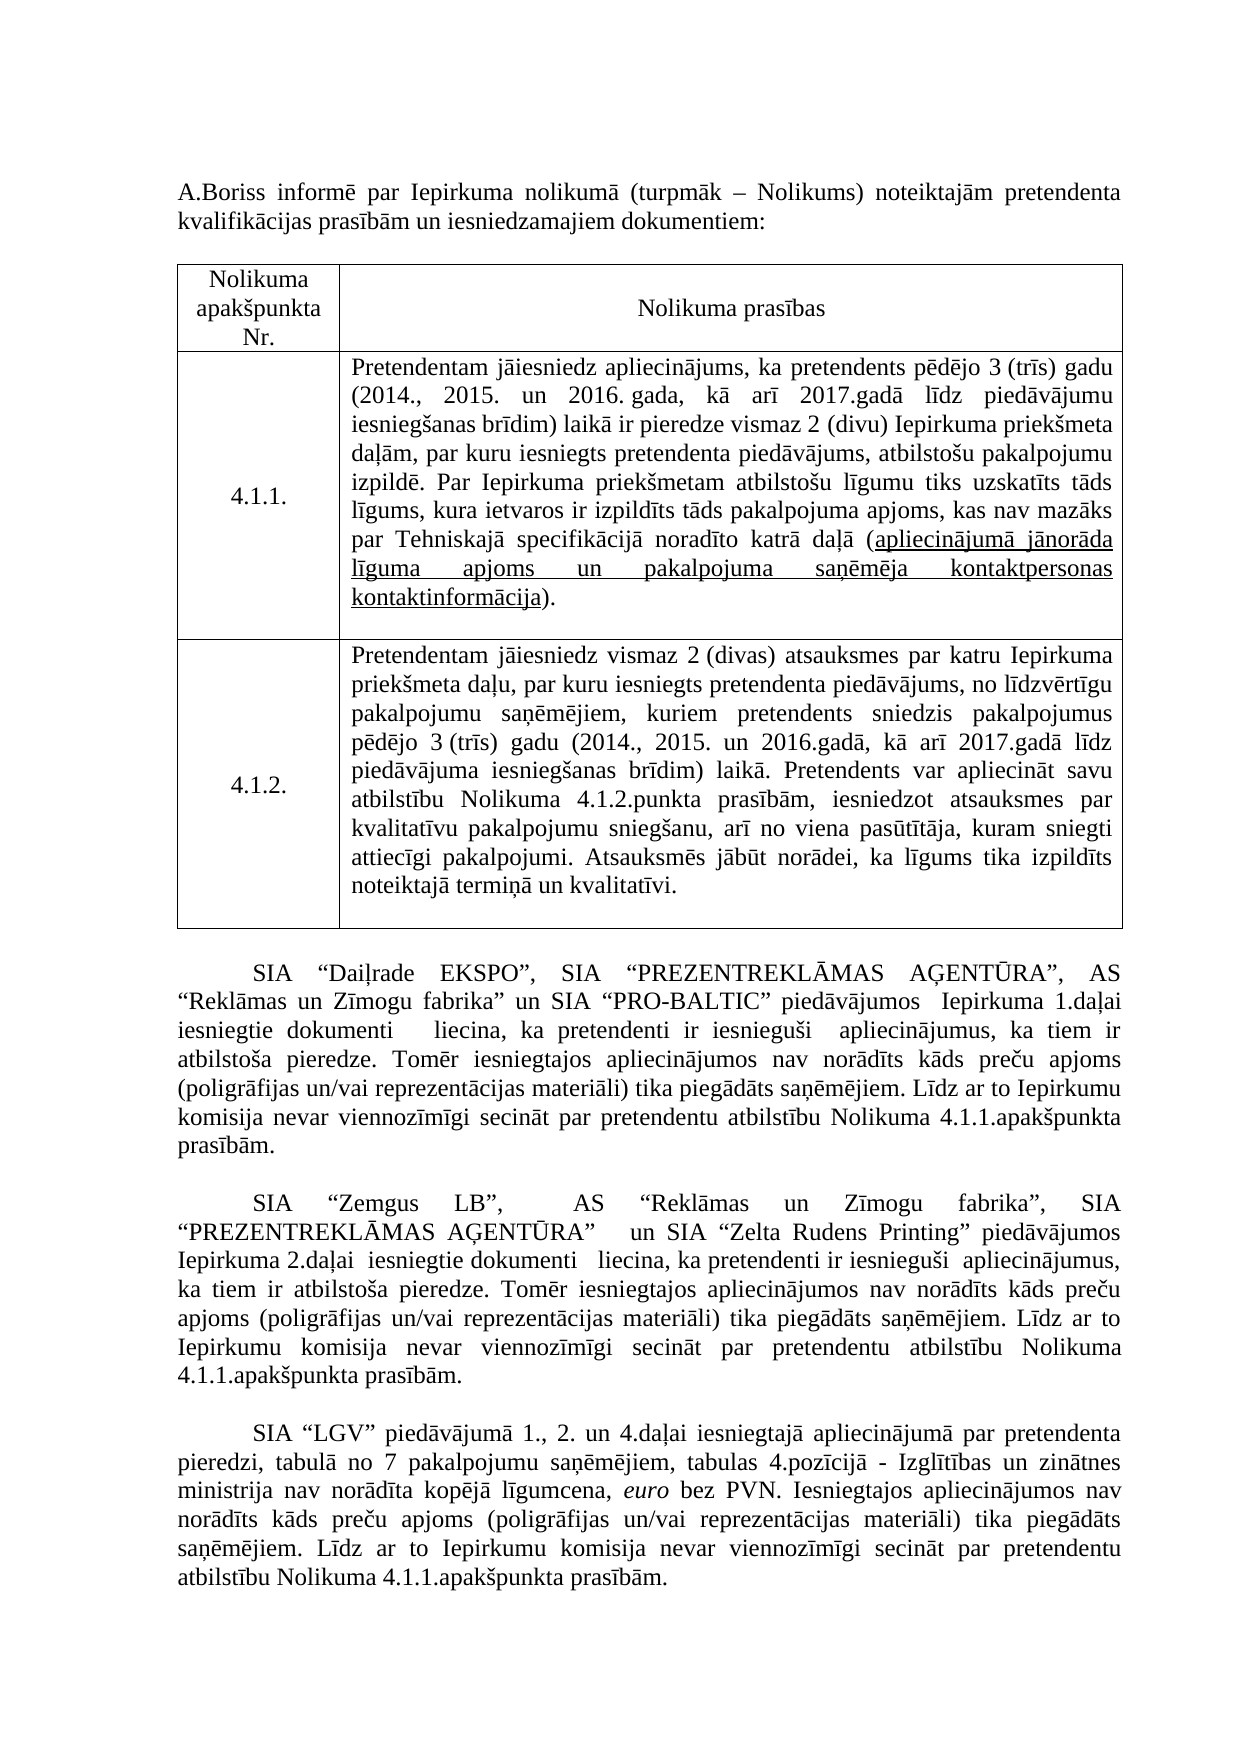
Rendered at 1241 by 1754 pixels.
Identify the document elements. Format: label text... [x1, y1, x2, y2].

text SIA “Daiļrade EKSPO”, SIA “PREZENTREKLĀMAS AĢENTŪRA”, AS “Reklāmas un Zīmogu fabrika” un SIA “PRO-BALTIC” piedāvājumos Iepirkuma 1.daļai iesniegtie dokumenti liecina, ka pretendenti ir iesnieguši apliecinājumus, ka tiem ir atbilstoša pieredze. Tomēr iesniegtajos apliecinājumos nav norādīts kāds preču apjoms (poligrāfijas un/vai reprezentācijas materiāli) tika piegādāts saņēmējiem. Līdz ar to Iepirkumu komisija nevar viennozīmīgi secināt par pretendentu atbilstību Nolikuma 4.1.1.apakšpunkta prasībām. [177, 958, 1122, 1159]
table_header Nolikuma prasības [340, 265, 1122, 351]
table_cell 4.1.2. [178, 640, 339, 928]
table_cell Pretendentam jāiesniedz apliecinājums, ka pretendents pēdējo 3 (trīs) gadu (2014., 2015. un 2016. gada, kā arī 2017.gadā līdz piedāvājumu iesniegšanas brīdim) laikā ir pieredze vismaz 2 (divu) Iepirkuma priekšmeta daļām, par kuru iesniegts pretendenta piedāvājums, atbilstošu pakalpojumu izpildē. Par Iepirkuma priekšmetam atbilstošu līgumu tiks uzskatīts tāds līgums, kura ietvaros ir izpildīts tāds pakalpojuma apjoms, kas nav mazāks par Tehniskajā specifikācijā noradīto katrā daļā (apliecinājumā jānorāda līguma apjoms un pakalpojuma saņēmēja kontaktpersonas kontaktinformācija). [340, 352, 1122, 639]
table_cell Pretendentam jāiesniedz vismaz 2 (divas) atsauksmes par katru Iepirkuma priekšmeta daļu, par kuru iesniegts pretendenta piedāvājums, no līdzvērtīgu pakalpojumu saņēmējiem, kuriem pretendents sniedzis pakalpojumus pēdējo 3 (trīs) gadu (2014., 2015. un 2016.gadā, kā arī 2017.gadā līdz piedāvājuma iesniegšanas brīdim) laikā. Pretendents var apliecināt savu atbilstību Nolikuma 4.1.2.punkta prasībām, iesniedzot atsauksmes par kvalitatīvu pakalpojumu sniegšanu, arī no viena pasūtītāja, kuram sniegti attiecīgi pakalpojumi. Atsauksmēs jābūt norādei, ka līgums tika izpildīts noteiktajā termiņā un kvalitatīvi. [340, 640, 1122, 928]
text A.Boriss informē par Iepirkuma nolikumā (turpmāk – Nolikums) noteiktajām pretendenta kvalifikācijas prasībām un iesniedzamajiem dokumentiem: [177, 177, 1122, 235]
text SIA “LGV” piedāvājumā 1., 2. un 4.daļai iesniegtajā apliecinājumā par pretendenta pieredzi, tabulā no 7 pakalpojumu saņēmējiem, tabulas 4.pozīcijā - Izglītības un zinātnes ministrija nav norādīta kopējā līgumcena, euro bez PVN. Iesniegtajos apliecinājumos nav norādīts kāds preču apjoms (poligrāfijas un/vai reprezentācijas materiāli) tika piegādāts saņēmējiem. Līdz ar to Iepirkumu komisija nevar viennozīmīgi secināt par pretendentu atbilstību Nolikuma 4.1.1.apakšpunkta prasībām. [177, 1418, 1122, 1590]
text SIA “Zemgus LB”, AS “Reklāmas un Zīmogu fabrika”, SIA “PREZENTREKLĀMAS AĢENTŪRA” un SIA “Zelta Rudens Printing” piedāvājumos Iepirkuma 2.daļai iesniegtie dokumenti liecina, ka pretendenti ir iesnieguši apliecinājumus, ka tiem ir atbilstoša pieredze. Tomēr iesniegtajos apliecinājumos nav norādīts kāds preču apjoms (poligrāfijas un/vai reprezentācijas materiāli) tika piegādāts saņēmējiem. Līdz ar to Iepirkumu komisija nevar viennozīmīgi secināt par pretendentu atbilstību Nolikuma 4.1.1.apakšpunkta prasībām. [177, 1188, 1122, 1389]
table_header Nolikuma apakšpunkta Nr. [178, 265, 339, 351]
table_cell 4.1.1. [178, 352, 339, 639]
